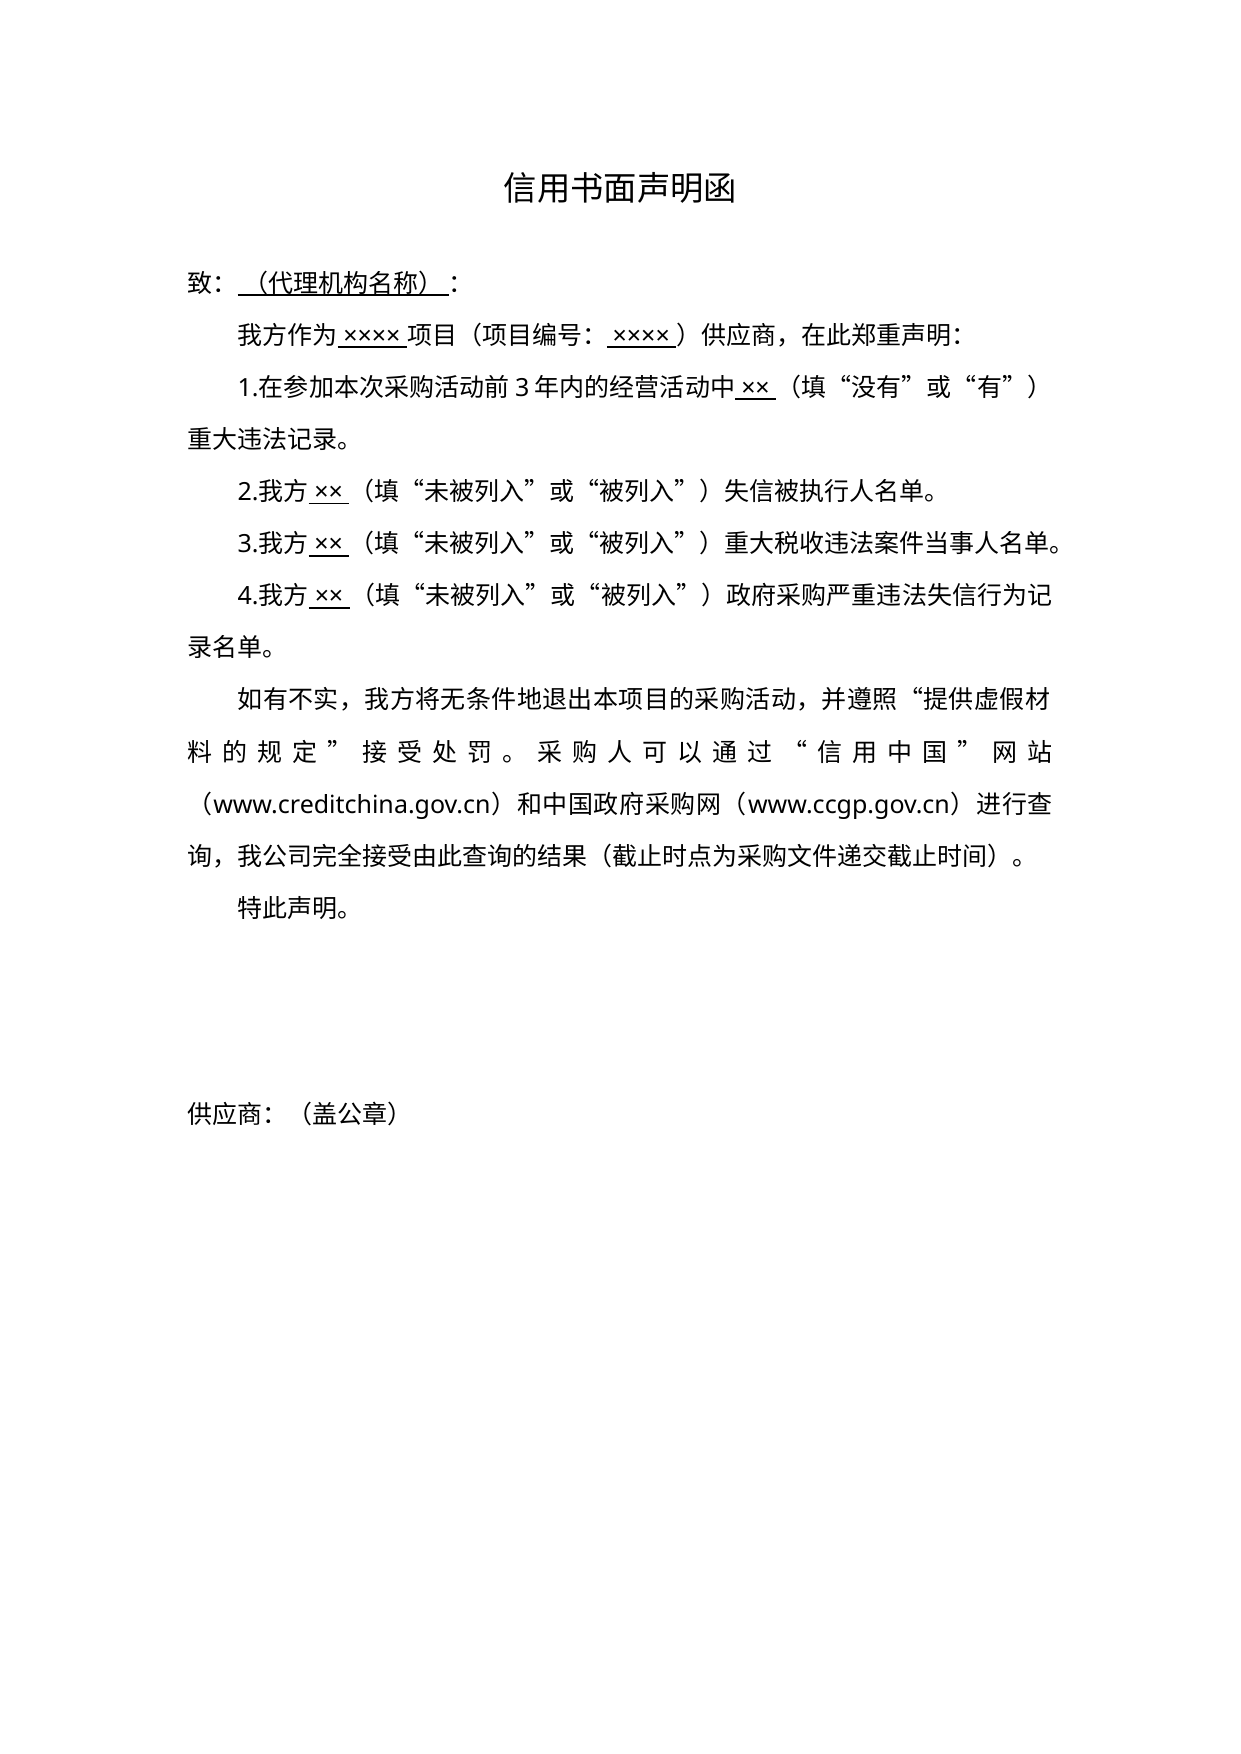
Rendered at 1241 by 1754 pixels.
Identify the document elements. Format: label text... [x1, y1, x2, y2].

text 供应商：（盖公章） [187, 1080, 1053, 1145]
text 我方作为 ×××× 项目（项目编号： ×××× ）供应商，在此郑重声明： [187, 303, 1053, 355]
text 2.我方 ×× （填“未被列入”或“被列入”）失信被执行人名单。 [187, 459, 1053, 511]
text 如有不实，我方将无条件地退出本项目的采购活动，并遵照“提供虚假材料的规定”接受处罚。采购人可以通过“信用中国”网站（www.creditchina.gov.cn）和中国政府采购网（www.ccgp.gov.cn）进行查询，我公司完全接受由此查询的结果（截止时点为采购文件递交截止时间）。 [187, 667, 1053, 876]
text 3.我方 ×× （填“未被列入”或“被列入”）重大税收违法案件当事人名单。 [187, 511, 1053, 563]
text 致： （代理机构名称） ： [187, 251, 1053, 303]
text 特此声明。 [187, 876, 1053, 928]
text 信用书面声明函 [187, 162, 1053, 210]
text 1.在参加本次采购活动前3年内的经营活动中 ×× （填“没有”或“有”）重大违法记录。 [187, 355, 1053, 459]
text 4.我方 ×× （填“未被列入”或“被列入”）政府采购严重违法失信行为记录名单。 [187, 563, 1053, 667]
